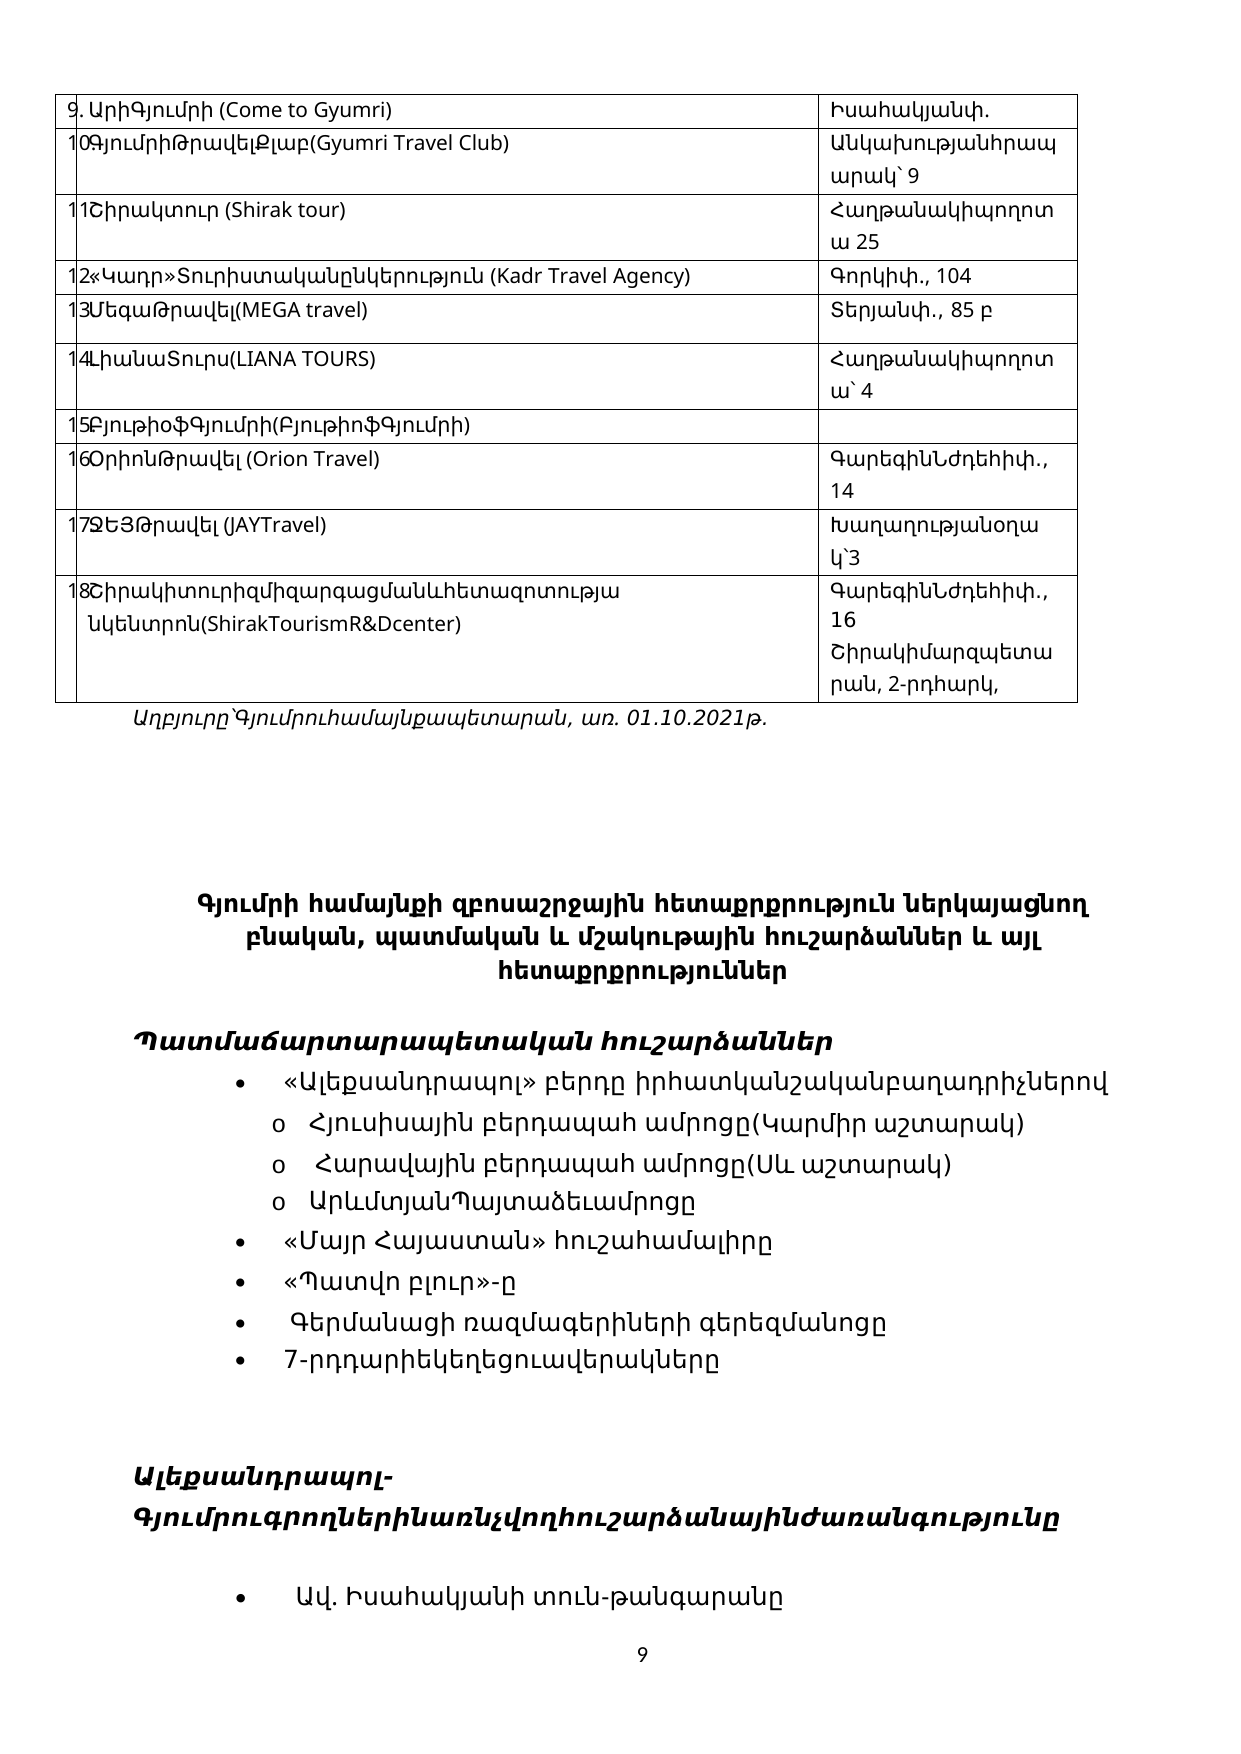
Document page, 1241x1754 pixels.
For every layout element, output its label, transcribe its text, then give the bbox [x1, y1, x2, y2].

table_cell [56, 410, 76, 443]
list «Ալեքսանդրապոլ» բերդը իրհատկանշականբաղադրիչներով [236, 1064, 1117, 1099]
table_cell [56, 510, 76, 575]
table_cell Գորկիփ., 104 [819, 261, 1077, 294]
table_cell [819, 410, 1077, 443]
table_cell Շիրակիտուրիզմիզարգացմանևհետազոտությանկենտրոն(ShirakTourismR&Dcenter) [77, 576, 818, 702]
table_cell [56, 95, 76, 127]
table_cell ՕրիոնԹրավել (Orion Travel) [77, 444, 818, 509]
table_cell Հաղթանակիպողոտա՝ 4 [819, 344, 1077, 409]
table_cell [56, 261, 76, 294]
list Ավ. Իսահակյանի տուն-թանգարանը [236, 1579, 1117, 1614]
text Ալեքսանդրապոլ-Գյումրուգրողներինառնչվողհուշարձանայինժառանգությունը [133, 1458, 1117, 1534]
text Աղբյուրը՝Գյումրուհամայնքապետարան, առ. 01․10.2021թ․ [133, 703, 1152, 732]
list «Մայր Հայաստան» հուշահամալիրը [236, 1223, 1117, 1258]
table_cell ԳյումրիԹրավելՔլաբ(Gyumri Travel Club) [77, 129, 818, 194]
table_cell Հաղթանակիպողոտա 25 [819, 195, 1077, 260]
table_cell ԱրիԳյումրի (Come to Gyumri) [77, 95, 818, 127]
table_cell [56, 129, 76, 194]
list ԱրևմտյանՊայտաձեւամրոցը [271, 1186, 1117, 1218]
table_cell [56, 295, 76, 343]
table_cell ԳարեգինՆժդեհիփ., 16 Շիրակիմարզպետարան, 2-րդհարկ, [819, 576, 1077, 702]
list 7-րդդարիեկեղեցուավերակները [236, 1345, 1117, 1376]
table_cell Տերյանփ., 85 բ [819, 295, 1077, 343]
table_cell ՄեգաԹրավել(MEGA travel) [77, 295, 818, 343]
table_cell Խաղաղությանօղակ՝3 [819, 510, 1077, 575]
table_cell Անկախությանհրապարակ՝ 9 [819, 129, 1077, 194]
table_cell ԼիանաՏուրս(LIANA TOURS) [77, 344, 818, 409]
table_cell [56, 344, 76, 409]
table_cell «Կադր»Տուրիստականընկերություն (Kadr Travel Agency) [77, 261, 818, 294]
table_cell [56, 444, 76, 509]
list Հարավային բերդապահ ամրոցը(Սև աշտարակ) [271, 1146, 1117, 1181]
table_cell [56, 576, 76, 702]
table_cell ԳարեգինՆժդեհիփ., 14 [819, 444, 1077, 509]
list «Պատվո բլուր»-ը [236, 1264, 1117, 1299]
table_cell ՋԵՅԹրավել (JAYTravel) [77, 510, 818, 575]
text Գյումրի համայնքի զբոսաշրջային հետաքրքրություն ներկայացնող բնական, պատմական և մշակութային հուշարձաններ և այլ հետաքրքրություններ [133, 889, 1152, 985]
table_cell ԲյութիօֆԳյումրի(ԲյութիոֆԳյումրի) [77, 410, 818, 443]
list Հյուսիսային բերդապահ ամրոցը(Կարմիր աշտարակ) [271, 1104, 1117, 1140]
table_cell Շիրակտուր (Shirak tour) [77, 195, 818, 260]
table_cell [56, 195, 76, 260]
text Պատմաճարտարապետական հուշարձաններ [133, 1023, 1118, 1058]
table_cell Իսահակյանփ. [819, 95, 1077, 127]
list Գերմանացի ռազմագերիների գերեզմանոցը [236, 1304, 1117, 1340]
